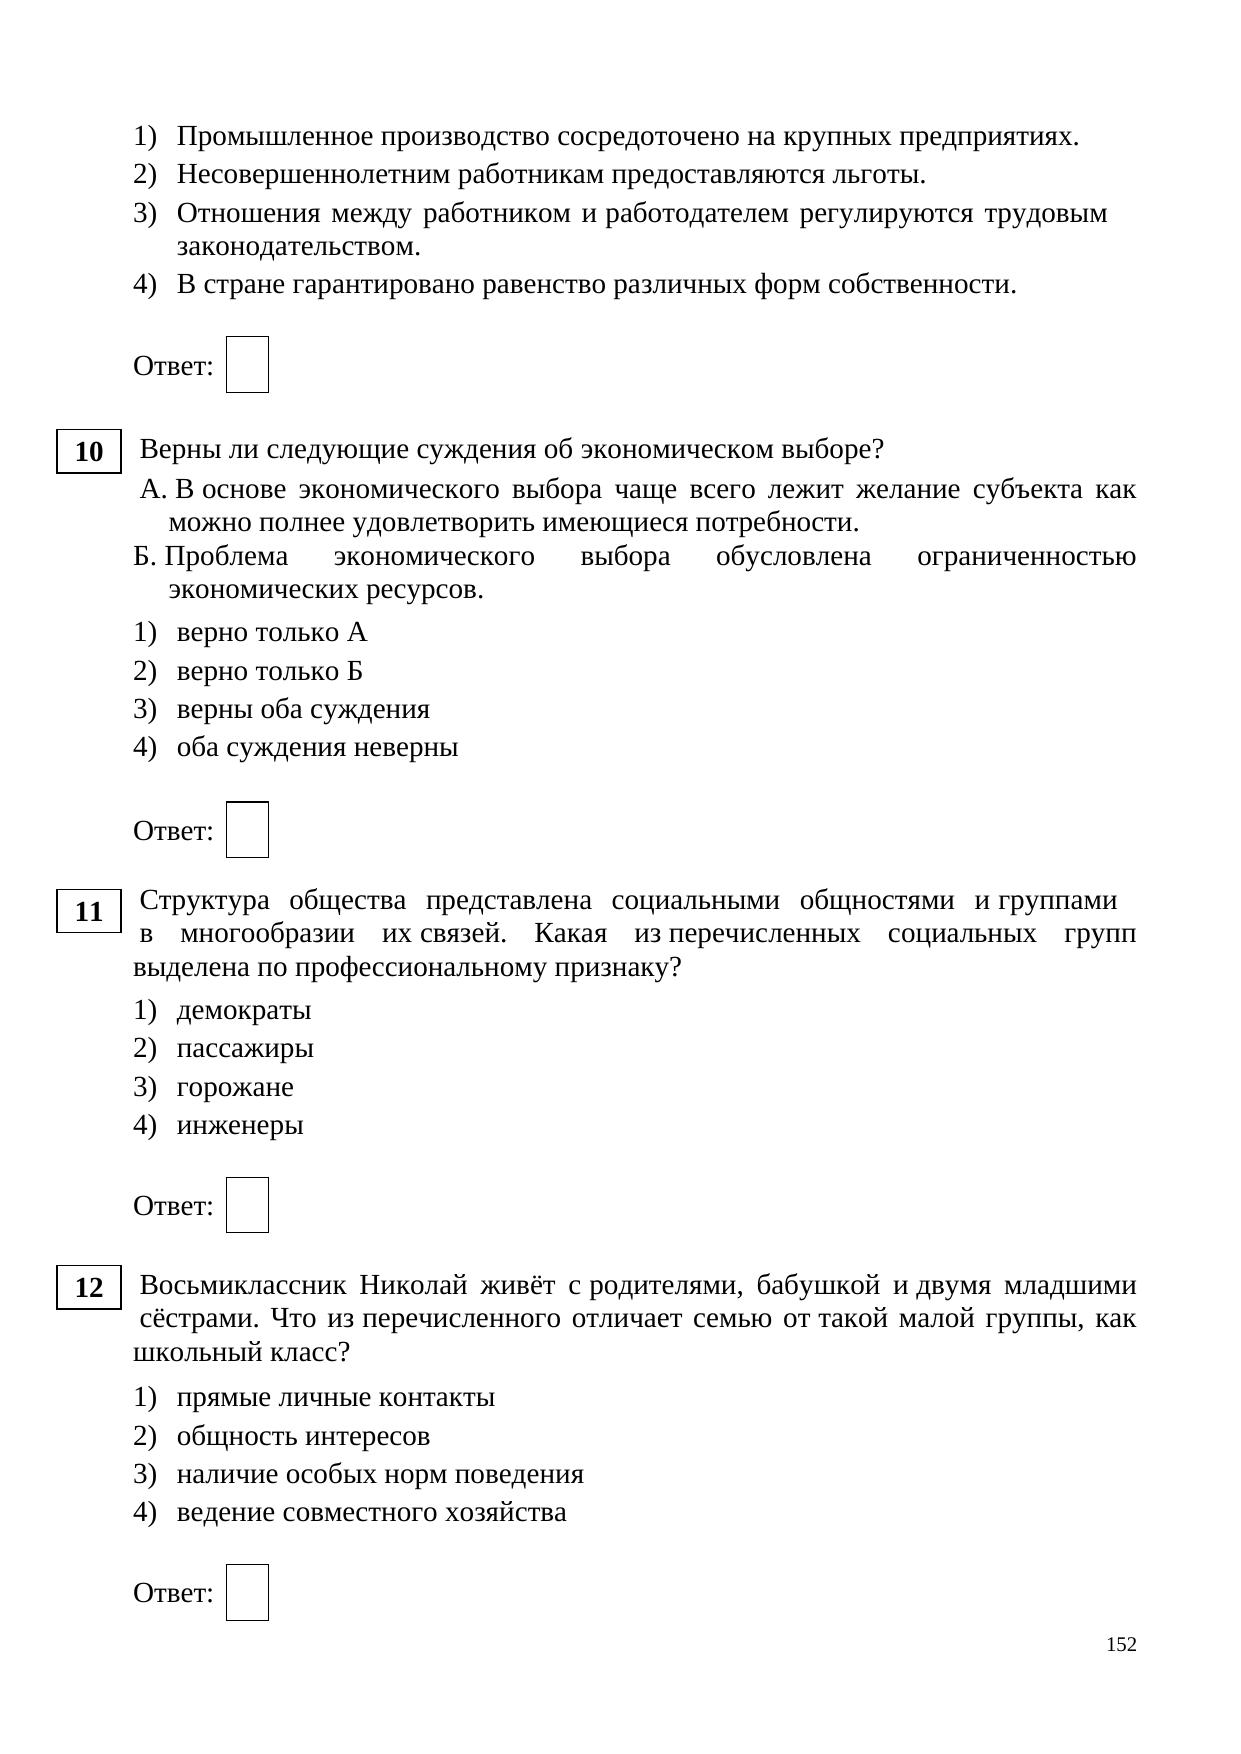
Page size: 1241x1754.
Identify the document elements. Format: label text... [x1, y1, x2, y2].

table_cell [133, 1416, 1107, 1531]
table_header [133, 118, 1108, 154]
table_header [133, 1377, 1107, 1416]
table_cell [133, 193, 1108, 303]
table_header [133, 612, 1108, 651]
text Структура общества представлена социальными общностями и группами в многообразии их связей. Какая из перечисленных социальных групп выделена по профессиональному признаку? [133, 882, 1137, 983]
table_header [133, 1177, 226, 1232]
text 11 [58, 892, 120, 930]
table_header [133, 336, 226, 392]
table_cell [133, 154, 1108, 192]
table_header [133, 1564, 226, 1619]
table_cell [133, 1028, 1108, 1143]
text 10 [58, 432, 120, 470]
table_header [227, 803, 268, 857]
text А. В основе экономического выбора чаще всего лежит желание субъекта как можно полнее удовлетворить имеющиеся потребности. [133, 471, 1137, 538]
text Восьмиклассник Николай живёт с родителями, бабушкой и двумя младшими сёстрами. Что из перечисленного отличает семью от такой малой группы, как школьный класс? [133, 1267, 1137, 1368]
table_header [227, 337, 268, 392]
text Б. Проблема экономического выбора обусловлена ограниченностью экономических ресурсов. [133, 538, 1137, 605]
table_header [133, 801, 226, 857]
text Верны ли следующие суждения об экономическом выборе? [133, 431, 1137, 464]
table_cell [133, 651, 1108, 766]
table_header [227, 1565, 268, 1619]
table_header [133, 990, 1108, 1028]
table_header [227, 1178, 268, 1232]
text 12 [58, 1268, 120, 1306]
